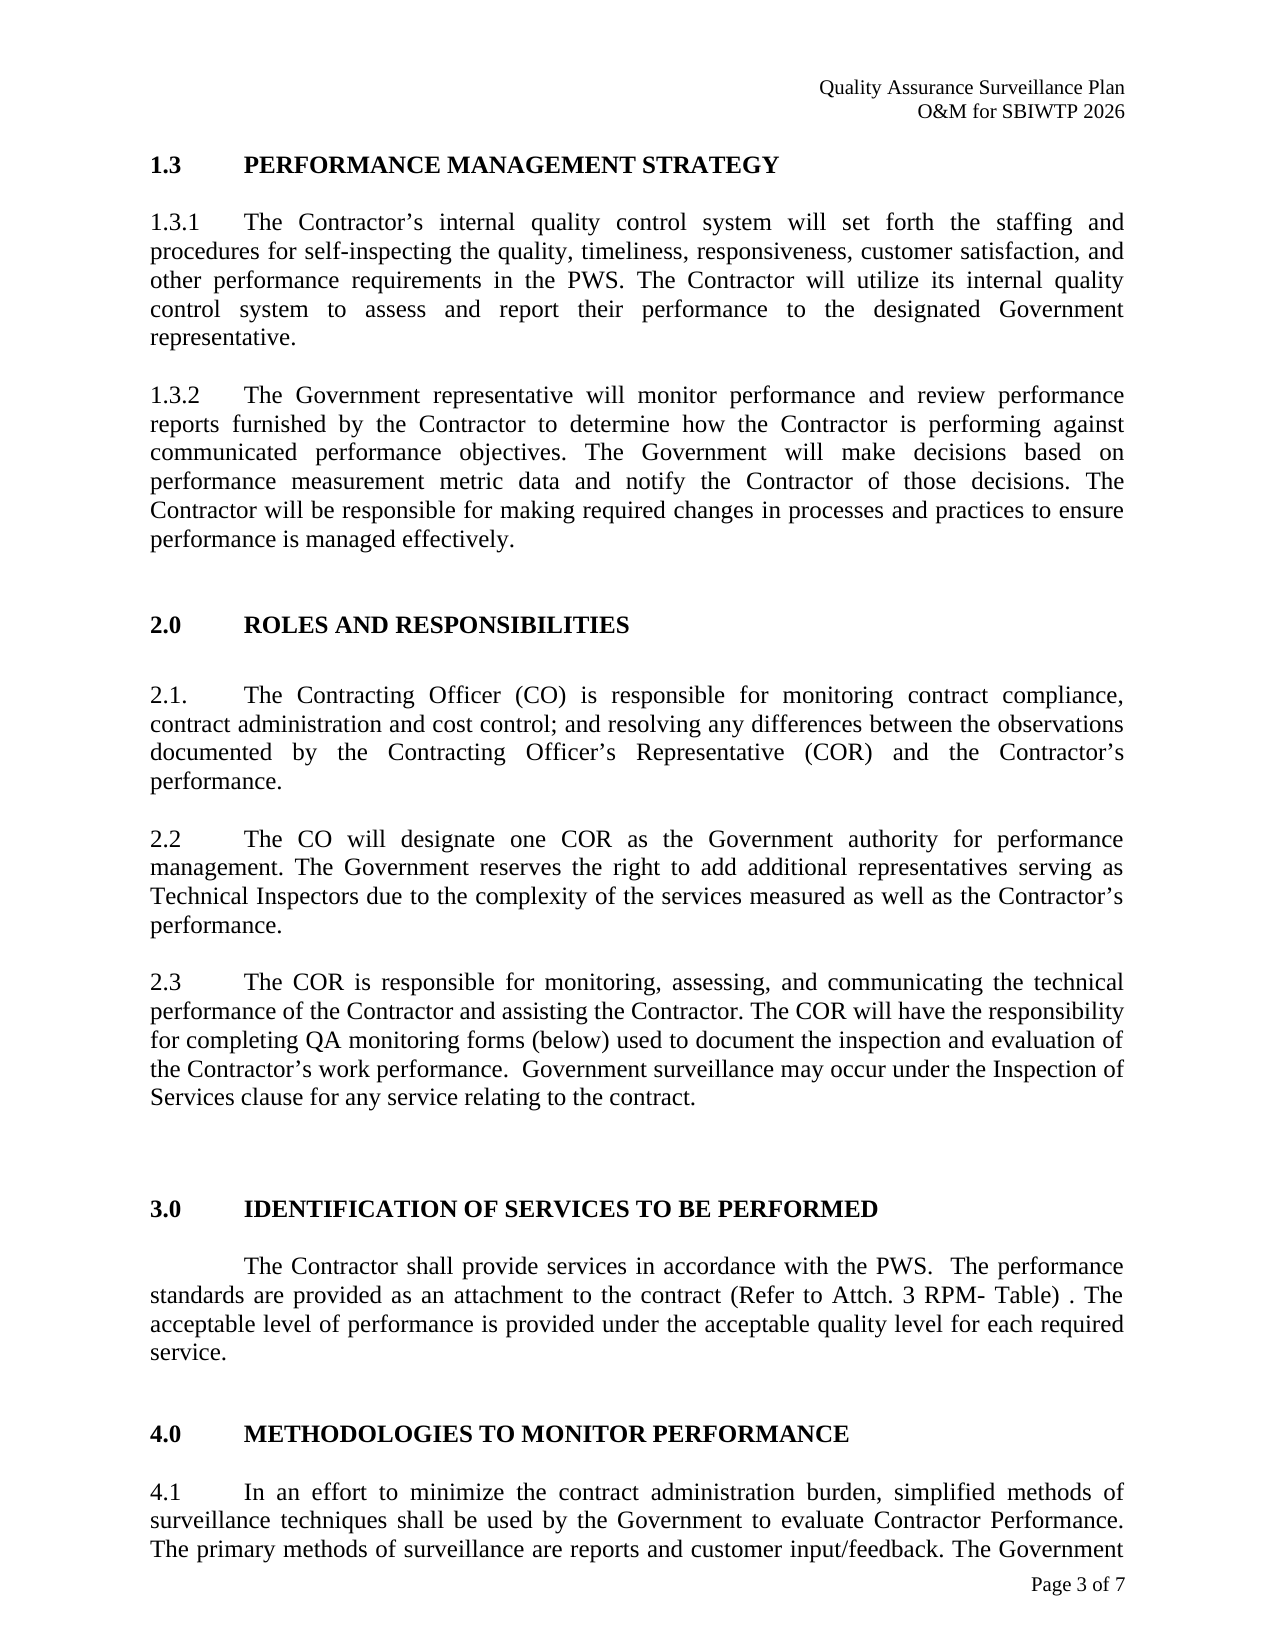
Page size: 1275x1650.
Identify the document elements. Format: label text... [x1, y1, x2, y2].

text 2.3 The COR is responsible for monitoring, assessing, and communicating the technical performance of the Contractor and assisting the Contractor. The COR will have the responsibility for completing QA monitoring forms (below) used to document the inspection and evaluation of the Contractor’s work performance. Government surveillance may occur under the Inspection of Services clause for any service relating to the contract. [150, 967, 1125, 1111]
text 1.3.2 The Government representative will monitor performance and review performance reports furnished by the Contractor to determine how the Contractor is performing against communicated performance objectives. The Government will make decisions based on performance measurement metric data and notify the Contractor of those decisions. The Contractor will be responsible for making required changes in processes and practices to ensure performance is managed effectively. [150, 380, 1125, 552]
text 2.1. The Contracting Officer (CO) is responsible for monitoring contract compliance, contract administration and cost control; and resolving any differences between the observations documented by the Contracting Officer’s Representative (COR) and the Contractor’s performance. [150, 680, 1125, 795]
text The Contractor shall provide services in accordance with the PWS. The performance standards are provided as an attachment to the contract (Refer to Attch. 3 RPM- Table) . The acceptable level of performance is provided under the acceptable quality level for each required service. [150, 1251, 1125, 1366]
subtitle 1.3 PERFORMANCE MANAGEMENT STRATEGY [150, 150, 1125, 179]
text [150, 1477, 1125, 1563]
text 1.3.1 The Contractor’s internal quality control system will set forth the staffing and procedures for self-inspecting the quality, timeliness, responsiveness, customer satisfaction, and other performance requirements in the PWS. The Contractor will utilize its internal quality control system to assess and report their performance to the designated Government representative. [150, 207, 1125, 351]
text 2.2 The CO will designate one COR as the Government authority for performance management. The Government reserves the right to add additional representatives serving as Technical Inspectors due to the complexity of the services measured as well as the Contractor’s performance. [150, 824, 1125, 939]
subtitle 3.0 IDENTIFICATION OF SERVICES TO BE PERFORMED [150, 1194, 1125, 1222]
subtitle 4.0 METHODOLOGIES TO MONITOR PERFORMANCE [150, 1419, 1125, 1448]
subtitle 2.0 ROLES AND RESPONSIBILITIES [150, 610, 1125, 639]
